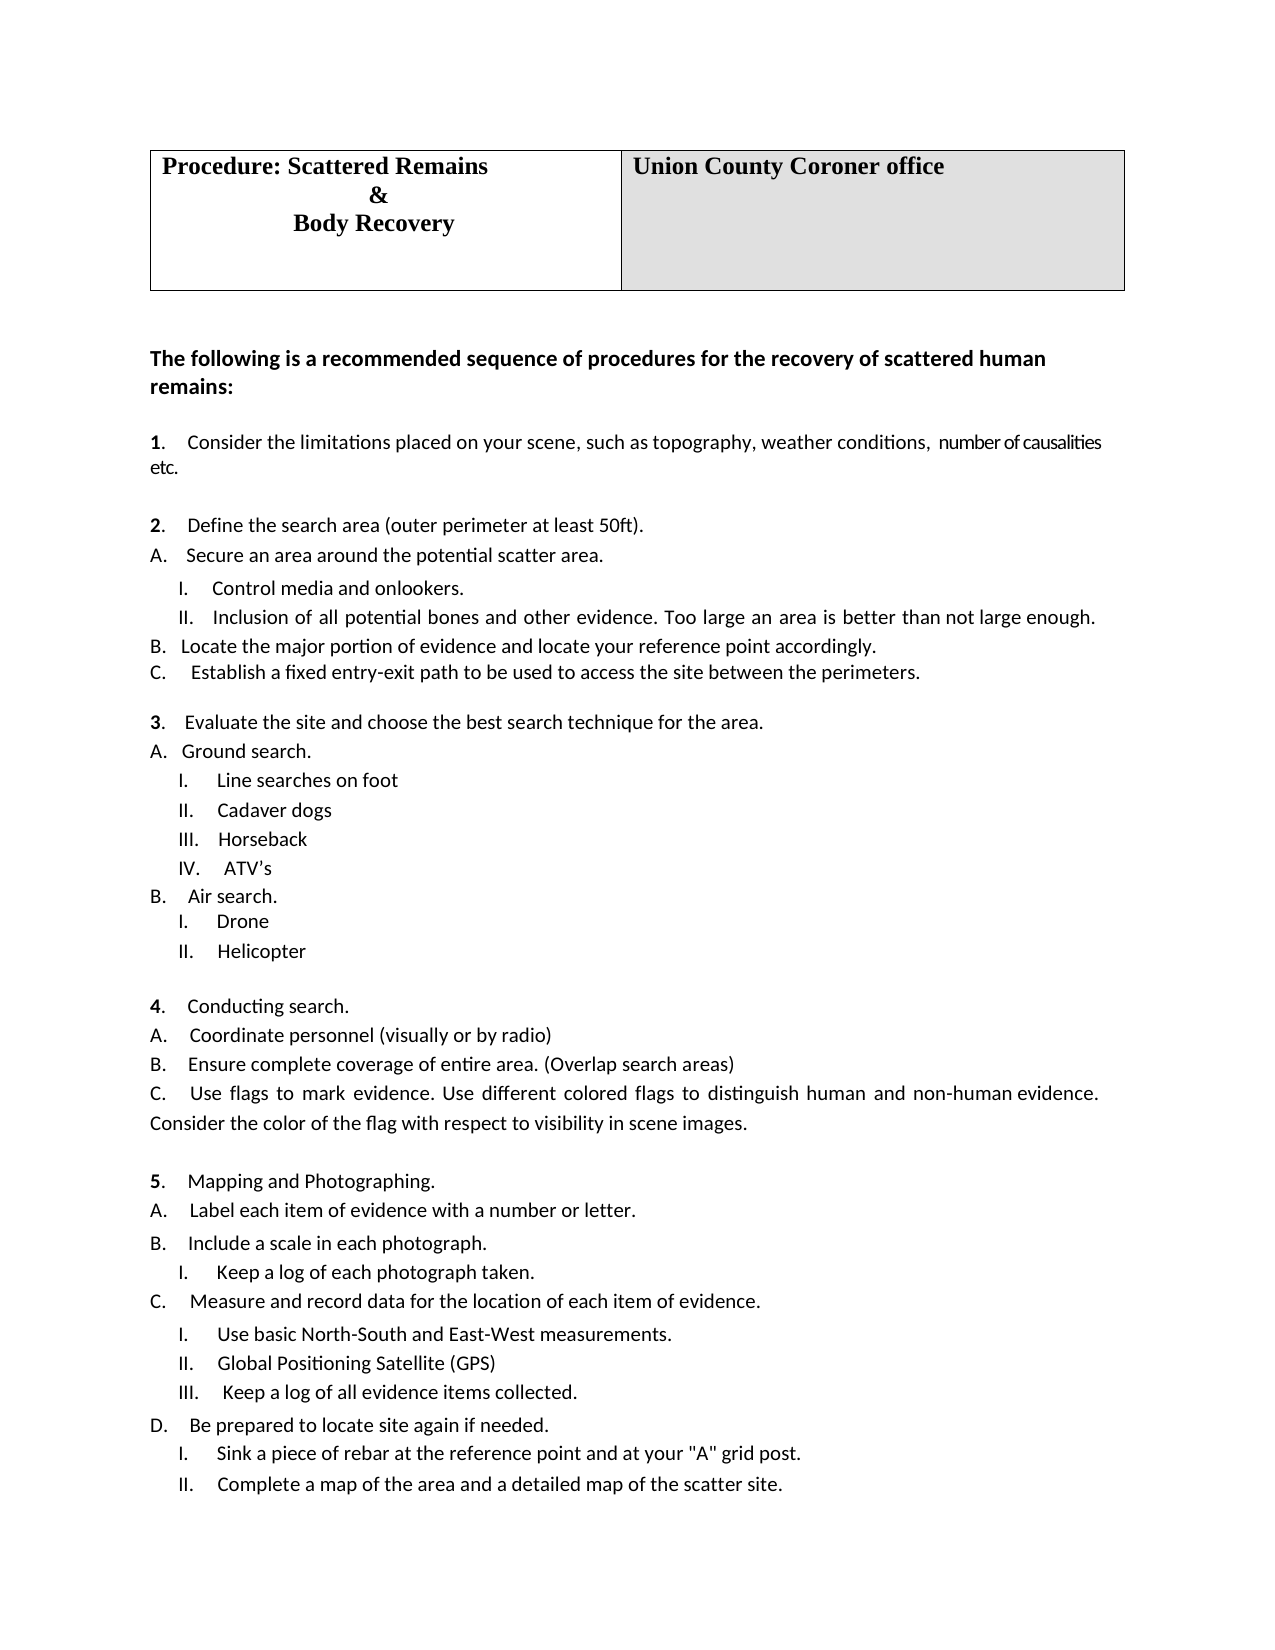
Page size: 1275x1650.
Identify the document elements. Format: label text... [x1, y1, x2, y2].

table_header Union County Coroner office [622, 151, 1124, 290]
text IV. ATV’s [150, 855, 476, 881]
text B. Air search. [150, 884, 1125, 909]
text A. Secure an area around the potential scatter area. [150, 542, 916, 567]
text II. Inclusion of all potential bones and other evidence. Too large an area is better than not large enough. [150, 604, 1117, 629]
text I. Use basic North-South and East-West measurements. [150, 1321, 861, 1347]
text I. Keep a log of each photograph taken. [150, 1259, 1125, 1284]
text II. Cadaver dogs [150, 797, 567, 822]
text III. Keep a log of all evidence items collected. [150, 1379, 740, 1405]
text 1. Consider the limitations placed on your scene, such as topography, weather conditions, number of causalities etc. [150, 429, 1125, 480]
text B. Include a scale in each photograph. [150, 1230, 737, 1255]
text 4. Conducting search. [150, 993, 1125, 1018]
text I. Drone [150, 909, 1125, 935]
text C. Measure and record data for the location of each item of evidence. [150, 1288, 861, 1314]
text C. Establish a fixed entry-exit path to be used to access the site between the perimeters. [150, 659, 1017, 684]
text B. Ensure complete coverage of entire area. (Overlap search areas) [150, 1051, 1125, 1077]
text A. Ground search. [150, 738, 794, 764]
text I. Control media and onlookers. [150, 575, 916, 600]
text C. Use flags to mark evidence. Use different colored flags to distinguish human and non-human evidence. Consider the color of the flag with respect to visibility in scene images. [150, 1081, 1118, 1135]
text A. Coordinate personnel (visually or by radio) [150, 1022, 1125, 1048]
text I. Line searches on foot [150, 768, 567, 793]
text I. Sink a piece of rebar at the reference point and at your "A" grid post. [150, 1442, 1125, 1467]
text A. Label each item of evidence with a number or letter. [150, 1197, 737, 1222]
text II. Helicopter [150, 938, 1125, 964]
text 5. Mapping and Photographing. [150, 1168, 1125, 1193]
text 2. Define the search area (outer perimeter at least 50ft). [150, 513, 1125, 538]
text 3. Evaluate the site and choose the best search technique for the area. [150, 709, 794, 735]
text II. Complete a map of the area and a detailed map of the scatter site. [150, 1471, 1125, 1496]
text The following is a recommended sequence of procedures for the recovery of scattered human remains: [150, 344, 1125, 400]
text II. Global Positioning Satellite (GPS) [150, 1350, 1125, 1376]
table_header Procedure: Scattered Remains & Body Recovery [151, 151, 621, 290]
text B. Locate the major portion of evidence and locate your reference point accordingly. [150, 633, 1125, 658]
text III. Horseback [150, 826, 476, 851]
text D. Be prepared to locate site again if needed. [150, 1412, 740, 1438]
